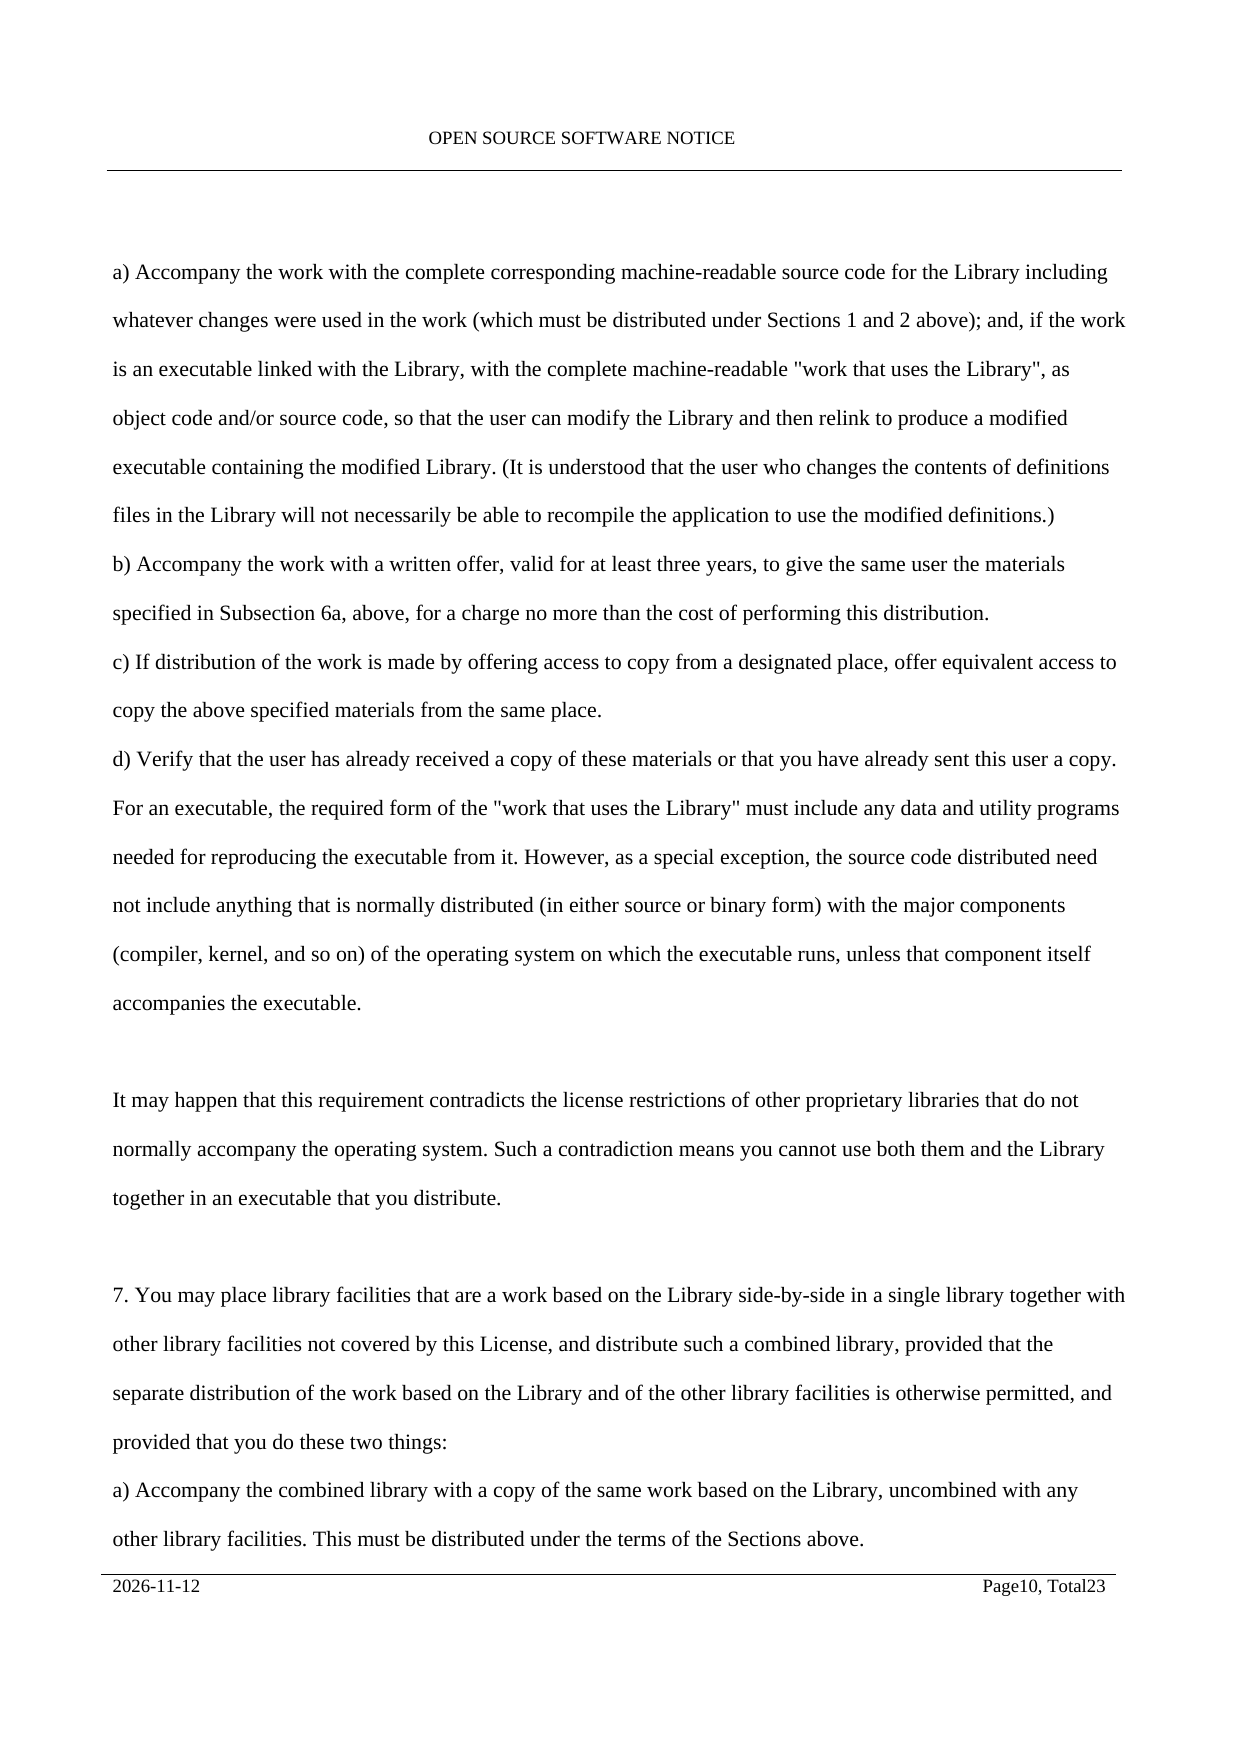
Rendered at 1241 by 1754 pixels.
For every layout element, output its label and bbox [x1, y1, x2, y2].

text [112, 206, 1128, 1555]
